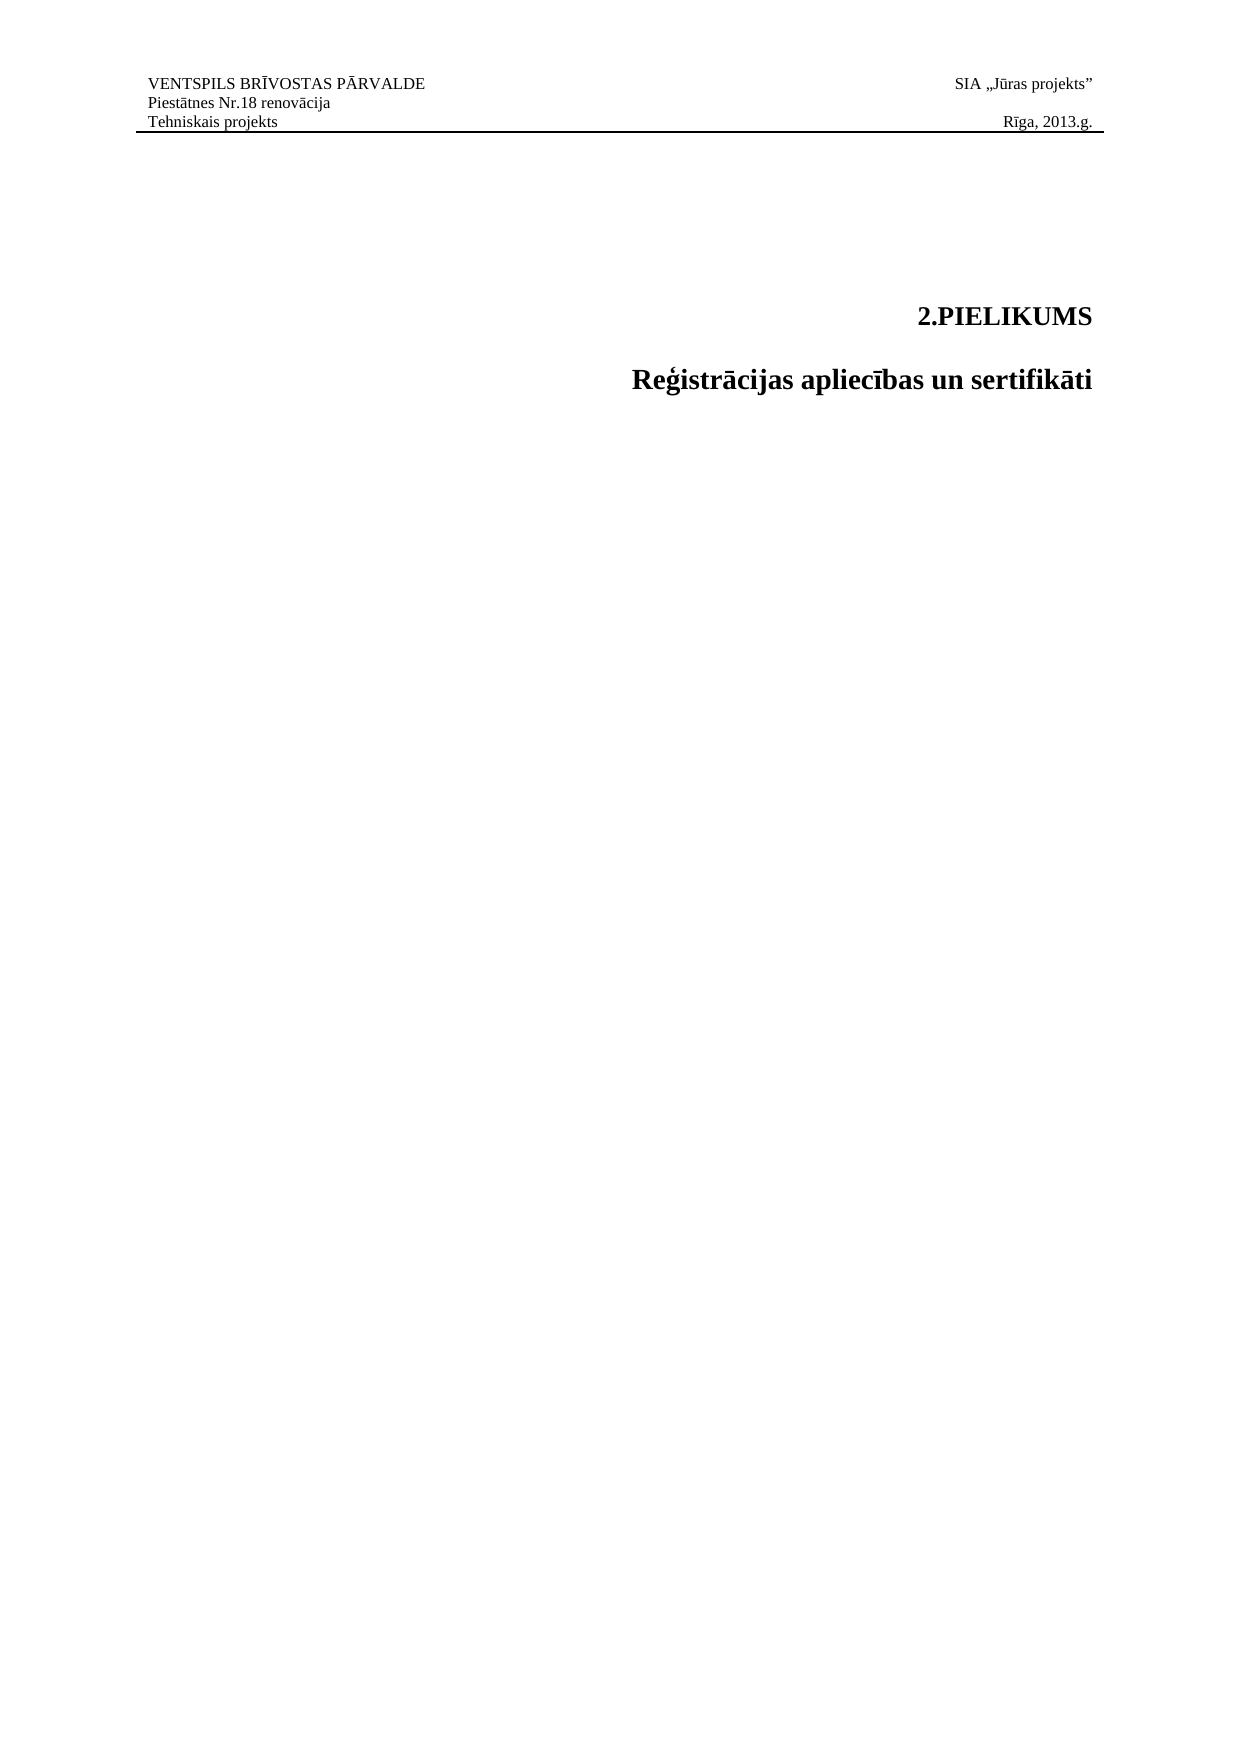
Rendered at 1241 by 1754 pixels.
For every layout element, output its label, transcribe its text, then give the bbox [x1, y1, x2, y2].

text 2.pielikums [148, 300, 1092, 331]
text Reģistrācijas apliecības un sertifikāti [148, 362, 1092, 396]
